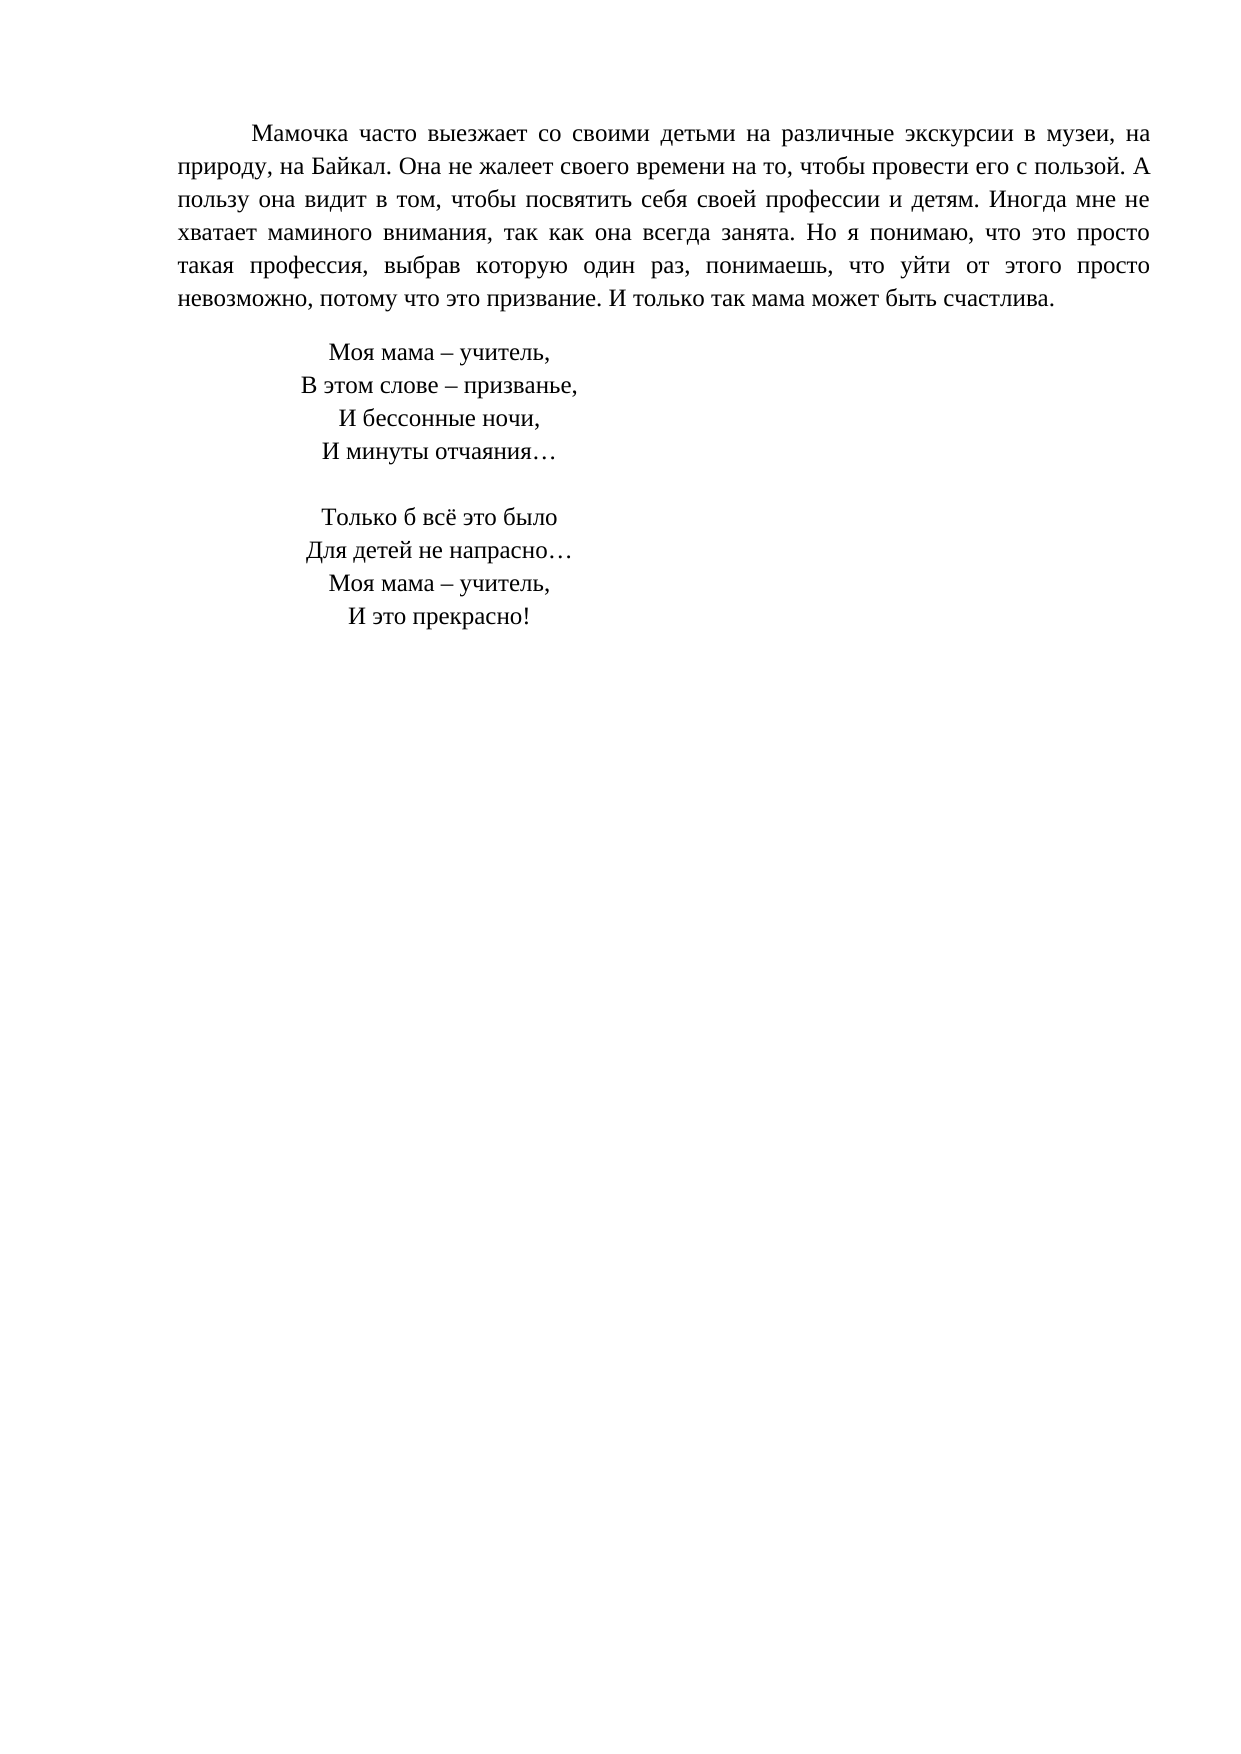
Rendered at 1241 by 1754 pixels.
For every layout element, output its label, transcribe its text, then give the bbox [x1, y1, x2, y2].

text Для детей не напрасно… [177, 535, 627, 564]
text Только б всё это было [177, 502, 627, 531]
text Моя мама – учитель, [177, 337, 627, 366]
text И это прекрасно! [177, 601, 627, 630]
text Мамочка часто выезжает со своими детьми на различные экскурсии в музеи, на природу, на Байкал. Она не жалеет своего времени на то, чтобы провести его с пользой. А пользу она видит в том, чтобы посвятить себя своей профессии и детям. Иногда мне не хватает маминого внимания, так как она всегда занята. Но я понимаю, что это просто такая профессия, выбрав которую один раз, понимаешь, что уйти от этого просто невозможно, потому что это призвание. И только так мама может быть счастлива. [177, 118, 1152, 312]
text Моя мама – учитель, [177, 568, 627, 597]
text И бессонные ночи, [177, 403, 627, 432]
text И минуты отчаяния… [177, 436, 627, 465]
text В этом слове – призванье, [177, 370, 627, 399]
